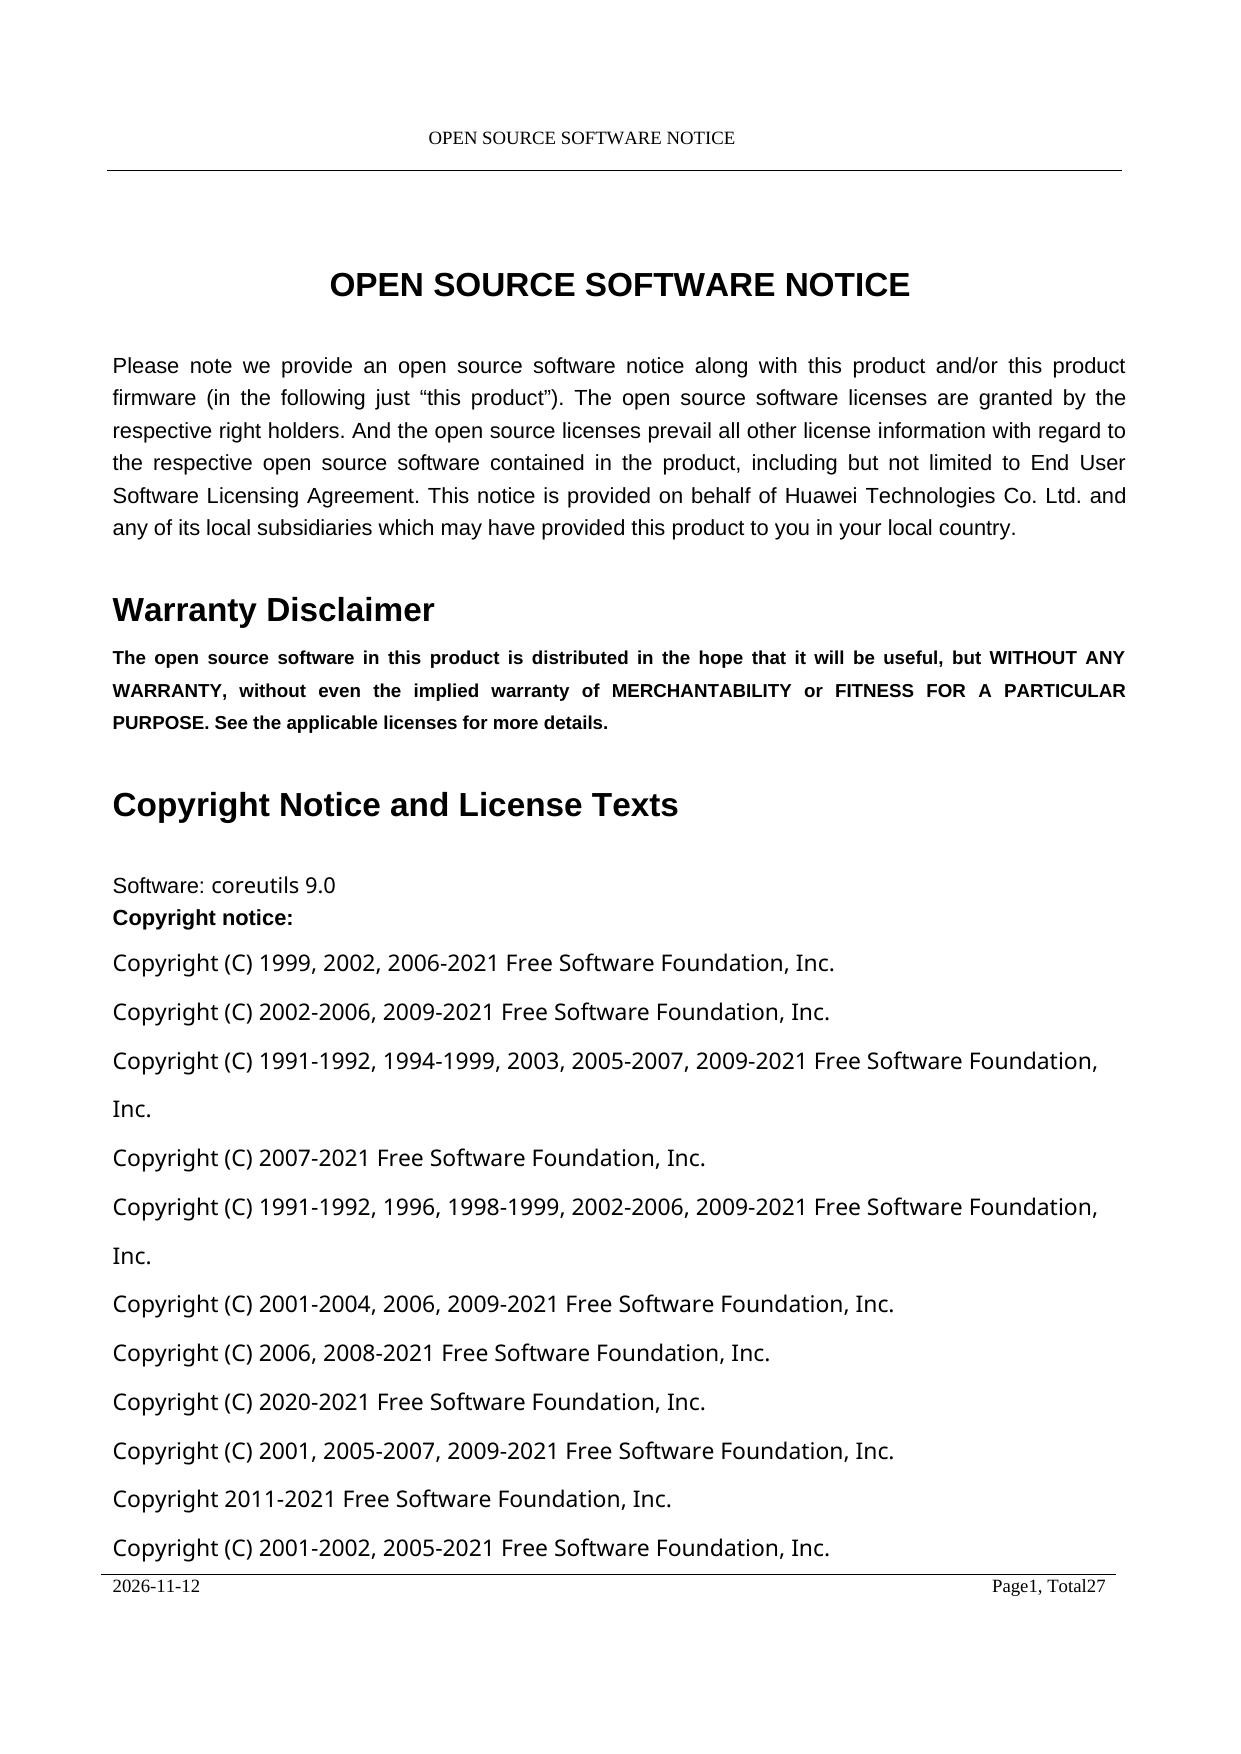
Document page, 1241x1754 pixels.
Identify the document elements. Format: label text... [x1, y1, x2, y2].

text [112, 947, 1128, 1564]
text The open source software in this product is distributed in the hope that it will be useful, but WITHOUT ANY WARRANTY, without even the implied warranty of MERCHANTABILITY or FITNESS FOR A PARTICULAR PURPOSE. See the applicable licenses for more details. [112, 641, 1128, 739]
text Please note we provide an open source software notice along with this product and/or this product firmware (in the following just “this product”). The open source software licenses are granted by the respective right holders. And the open source licenses prevail all other license information with regard to the respective open source software contained in the product, including but not limited to End User Software Licensing Agreement. This notice is provided on behalf of Huawei Technologies Co. Ltd. and any of its local subsidiaries which may have provided this product to you in your local country. [112, 349, 1128, 544]
text OPEN SOURCE SOFTWARE NOTICE [112, 251, 1128, 316]
text Copyright Notice and License Texts [112, 771, 1128, 836]
text Software: coreutils 9.0 [112, 869, 1128, 901]
text Copyright notice: [112, 901, 1128, 934]
text Warranty Disclaimer [112, 576, 1128, 641]
